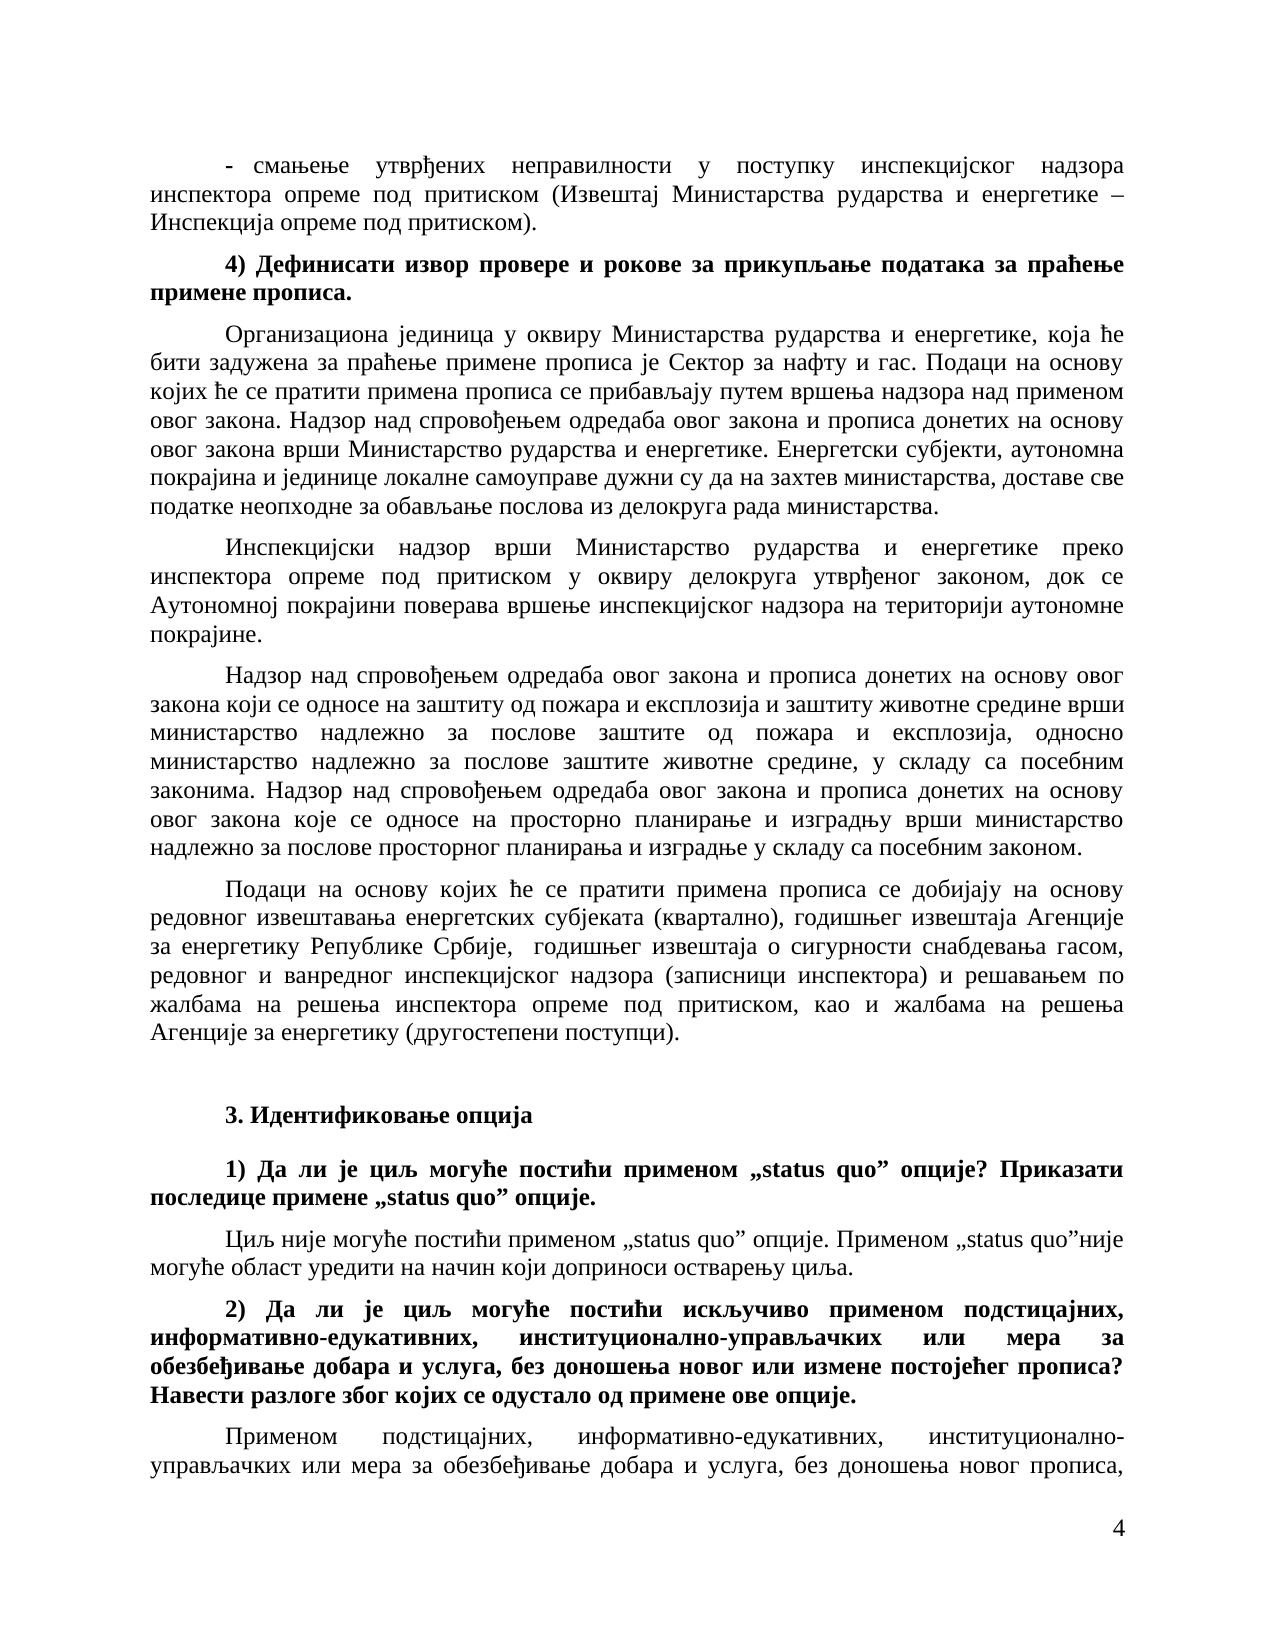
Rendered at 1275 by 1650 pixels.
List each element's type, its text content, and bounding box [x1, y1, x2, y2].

text Организациона јединица у оквиру Министарства рударства и енергетике, која ће бити задужена за праћење примене прописа је Сектор за нафту и гас. Подаци на основу којих ће се пратити примена прописа се прибављају путем вршења надзора над применом овог закона. Надзор над спровођењем одредаба овог закона и прописа донетих на основу овог закона врши Министарство рударства и енергетике. Енергетски субјекти, аутономна покрајина и јединице локалне самоуправе дужни су да на захтев министарства, доставе све податке неопходне за обављање послова из делокруга рада министарства. [150, 319, 1125, 520]
text Надзор над спровођењем одредаба овог закона и прописа донетих на основу овог закона који се односе на заштиту од пожара и експлозија и заштиту животне средине врши министарство надлежно за послове заштите од пожара и експлозија, односно министарство надлежно за послове заштите животне средине, у складу са посебним законима. Надзор над спровођењем одредаба овог закона и прописа донетих на основу овог закона које се односе на просторно планирање и изградњу врши министарство надлежно за послове просторног планирања и изградње у складу са посебним законом. [150, 660, 1125, 861]
text Циљ није могуће постићи применом „status quo” опције. Применом „status quo”није могуће област уредити на начин који доприноси остварењу циља. [150, 1224, 1125, 1281]
text 1) Да ли је циљ могуће постићи применом „status quo” опције? Приказати последице примене „status quo” опције. [150, 1154, 1125, 1211]
text 2) Да ли је циљ могуће постићи искључиво применом подстицајних, информативно-едукативних, институционално-управљачких или мера за обезбеђивање добара и услуга, без доношења новог или измене постојећег прописа? Навести разлоге због којих се одустало од примене ове опције. [150, 1294, 1125, 1409]
text Подаци на основу којих ће се пратити примена прописа се добијају на основу редовног извештавања енергетских субјеката (квартално), годишњег извештаја Агенције за енергетику Републике Србије, годишњег извештаја о сигурности снабдевања гасом, редовног и ванредног инспекцијског надзора (записници инспектора) и решавањем по жалбама на решења инспектора опреме под притиском, као и жалбама на решења Агенције за енергетику (другостепени поступци). [150, 874, 1125, 1046]
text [150, 1421, 1125, 1479]
text 4) Дефинисати извор провере и рокове за прикупљање података за праћење примене прописа. [150, 249, 1125, 306]
text 3. Идентификовање опција [150, 1100, 1125, 1129]
text Инспекцијски надзор врши Министарство рударства и енергетике преко инспектора опреме под притиском у оквиру делокруга утврђеног законом, док се Аутономној покрајини поверава вршење инспекцијског надзора на територији аутономне покрајине. [150, 532, 1125, 647]
list смањење утврђених неправилности у поступку инспекцијског надзора инспектора опреме под притиском (Извештај Министарства рударства и енергетике – Инспекција опреме под притиском). [150, 150, 1125, 236]
